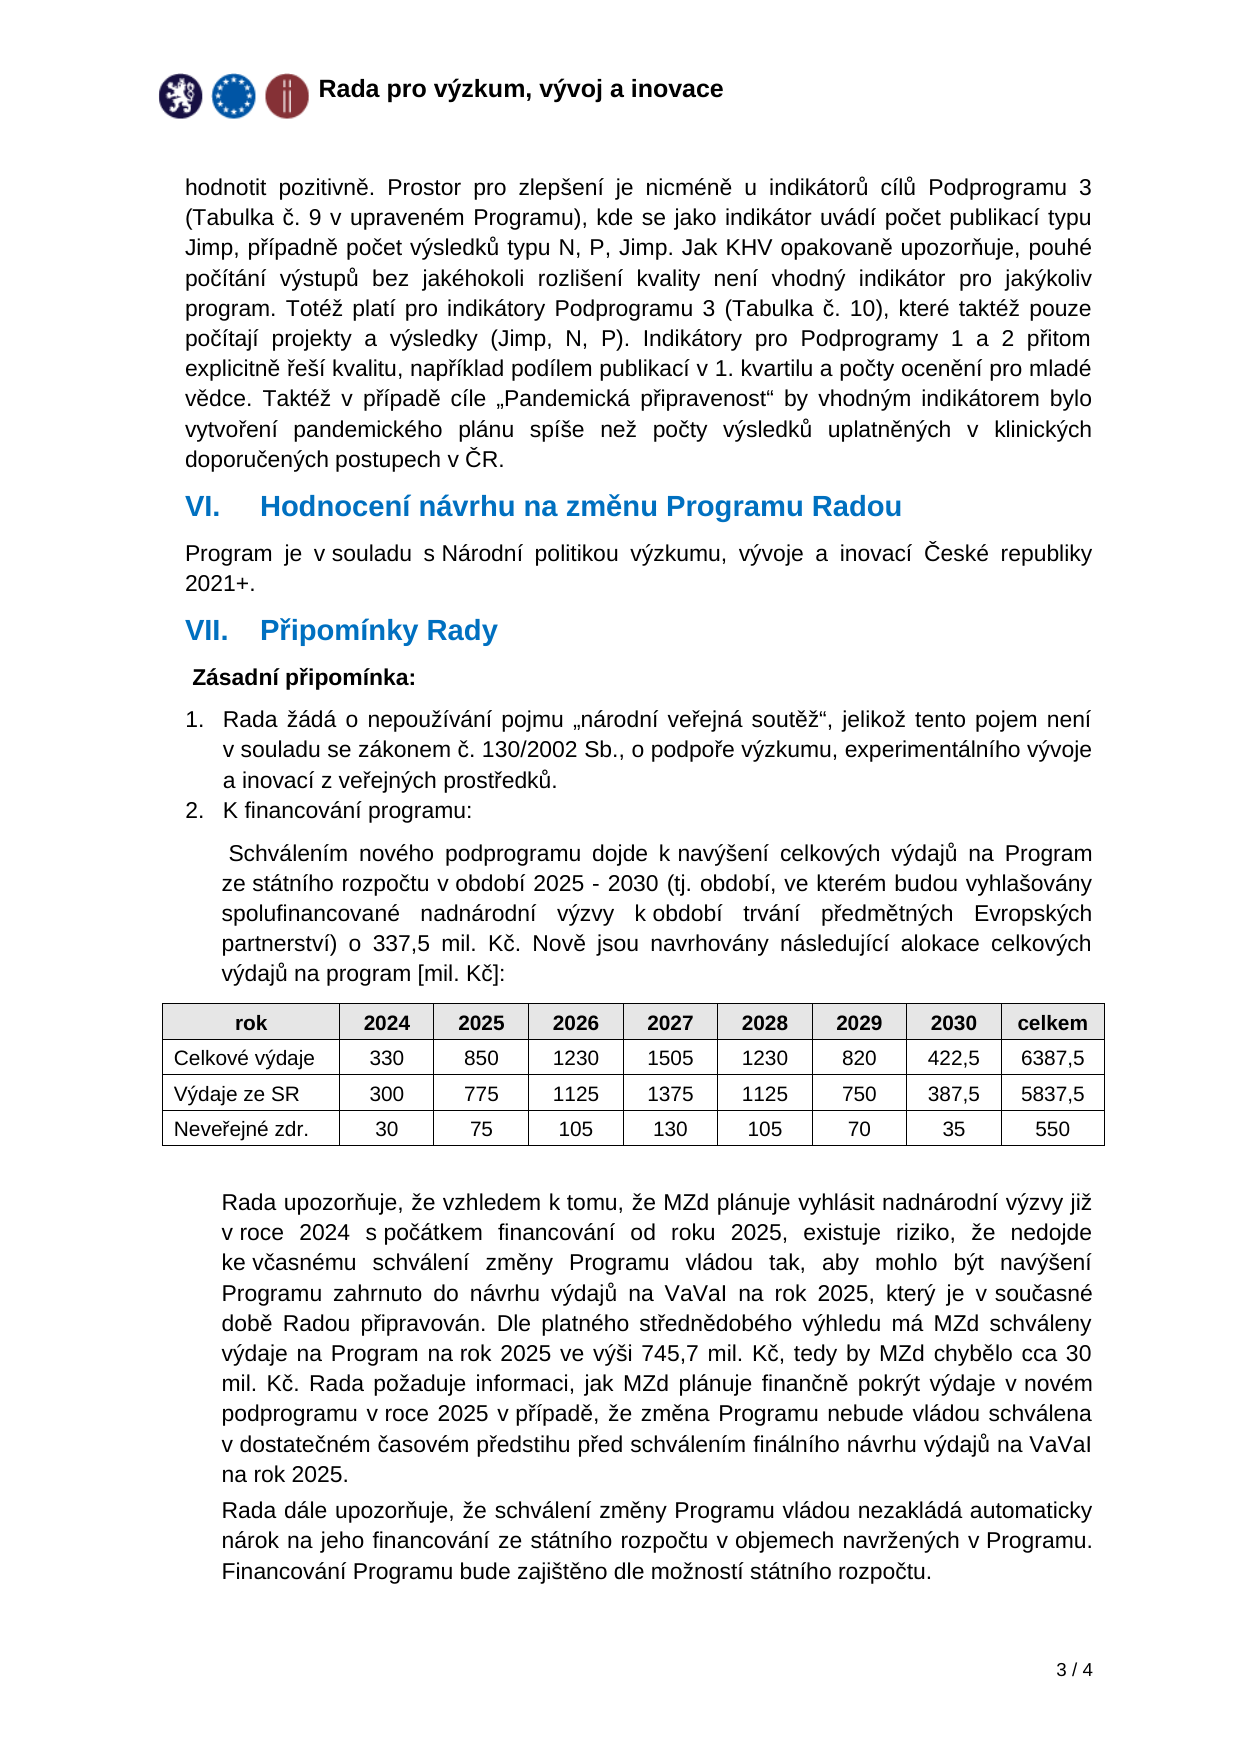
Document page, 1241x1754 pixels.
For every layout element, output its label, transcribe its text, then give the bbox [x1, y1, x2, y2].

table_cell 775 [434, 1075, 528, 1110]
table_cell 5837,5 [1002, 1075, 1104, 1110]
table_cell 105 [718, 1111, 812, 1145]
table_cell 1125 [718, 1075, 812, 1110]
table_header 2030 [907, 1004, 1001, 1039]
list Zásadní připomínka: [192, 663, 1093, 690]
table_cell 750 [813, 1075, 906, 1110]
table_cell 330 [340, 1040, 433, 1074]
table_cell 850 [434, 1040, 528, 1074]
text Rada upozorňuje, že vzhledem k tomu, že MZd plánuje vyhlásit nadnárodní výzvy již v roce 2024 s počátkem financování od roku 2025, existuje riziko, že nedojde ke včasnému schválení změny Programu vládou tak, aby mohlo být navýšení Programu zahrnuto do návrhu výdajů na VaVaI na rok 2025, který je v současné době Radou připravován. Dle platného střednědobého výhledu má MZd schváleny výdaje na Program na rok 2025 ve výši 745,7 mil. Kč, tedy by MZd chybělo cca 30 mil. Kč. Rada požaduje informaci, jak MZd plánuje finančně pokrýt výdaje v novém podprogramu v roce 2025 v případě, že změna Programu nebude vládou schválena v dostatečném časovém předstihu před schválením finálního návrhu výdajů na VaVaI na rok 2025. [221, 1336, 1093, 1431]
list Připomínky Rady [185, 612, 1093, 646]
table_cell 1125 [529, 1075, 623, 1110]
table_header 2024 [340, 1004, 433, 1039]
table_cell 30 [340, 1111, 433, 1145]
list K financování programu: [185, 797, 1093, 823]
table_cell 1230 [529, 1040, 623, 1074]
list Rada žádá o nepoužívání pojmu „národní veřejná soutěž“, jelikož tento pojem není v souladu se zákonem č. 130/2002 Sb., o podpoře výzkumu, experimentálního vývoje a inovací z veřejných prostředků. [185, 706, 1093, 793]
list Hodnocení návrhu na změnu Programu Radou [185, 488, 1093, 522]
table_cell Výdaje ze SR [163, 1075, 339, 1110]
table_cell Neveřejné zdr. [163, 1111, 339, 1145]
table_header 2029 [813, 1004, 906, 1039]
table_header celkem [1002, 1004, 1104, 1039]
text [185, 174, 1093, 472]
table_cell 820 [813, 1040, 906, 1074]
table_cell 70 [813, 1111, 906, 1145]
table_cell 6387,5 [1002, 1040, 1104, 1074]
table_cell 387,5 [907, 1075, 1001, 1110]
table_cell 422,5 [907, 1040, 1001, 1074]
table_cell 300 [340, 1075, 433, 1110]
table_cell 1505 [624, 1040, 717, 1074]
picture [158, 73, 309, 120]
text Schválením nového podprogramu dojde k navýšení celkových výdajů na Program ze státního rozpočtu v období 2025 - 2030 (tj. období, ve kterém budou vyhlašovány spolufinancované nadnárodní výzvy k období trvání předmětných Evropských partnerství) o 337,5 mil. Kč. Nově jsou navrhovány následující alokace celkových výdajů na program [mil. Kč]: [207, 839, 1093, 987]
table_header 2028 [718, 1004, 812, 1039]
table_cell 1375 [624, 1075, 717, 1110]
table_header 2026 [529, 1004, 623, 1039]
table_cell 1230 [718, 1040, 812, 1074]
text Rada dále upozorňuje, že schválení změny Programu vládou nezakládá automaticky nárok na jeho financování ze státního rozpočtu v objemech navržených v Programu. Financování Programu bude zajištěno dle možností státního rozpočtu. [221, 1497, 1093, 1584]
table_cell Celkové výdaje [163, 1040, 339, 1074]
table_cell 35 [907, 1111, 1001, 1145]
table_header rok [163, 1004, 339, 1039]
table_header 2027 [624, 1004, 717, 1039]
table_cell 550 [1002, 1111, 1104, 1145]
table_header 2025 [434, 1004, 528, 1039]
text Program je v souladu s Národní politikou výzkumu, vývoje a inovací České republiky 2021+. [185, 539, 1093, 596]
table_cell 105 [529, 1111, 623, 1145]
table_cell 130 [624, 1111, 717, 1145]
table_cell 75 [434, 1111, 528, 1145]
